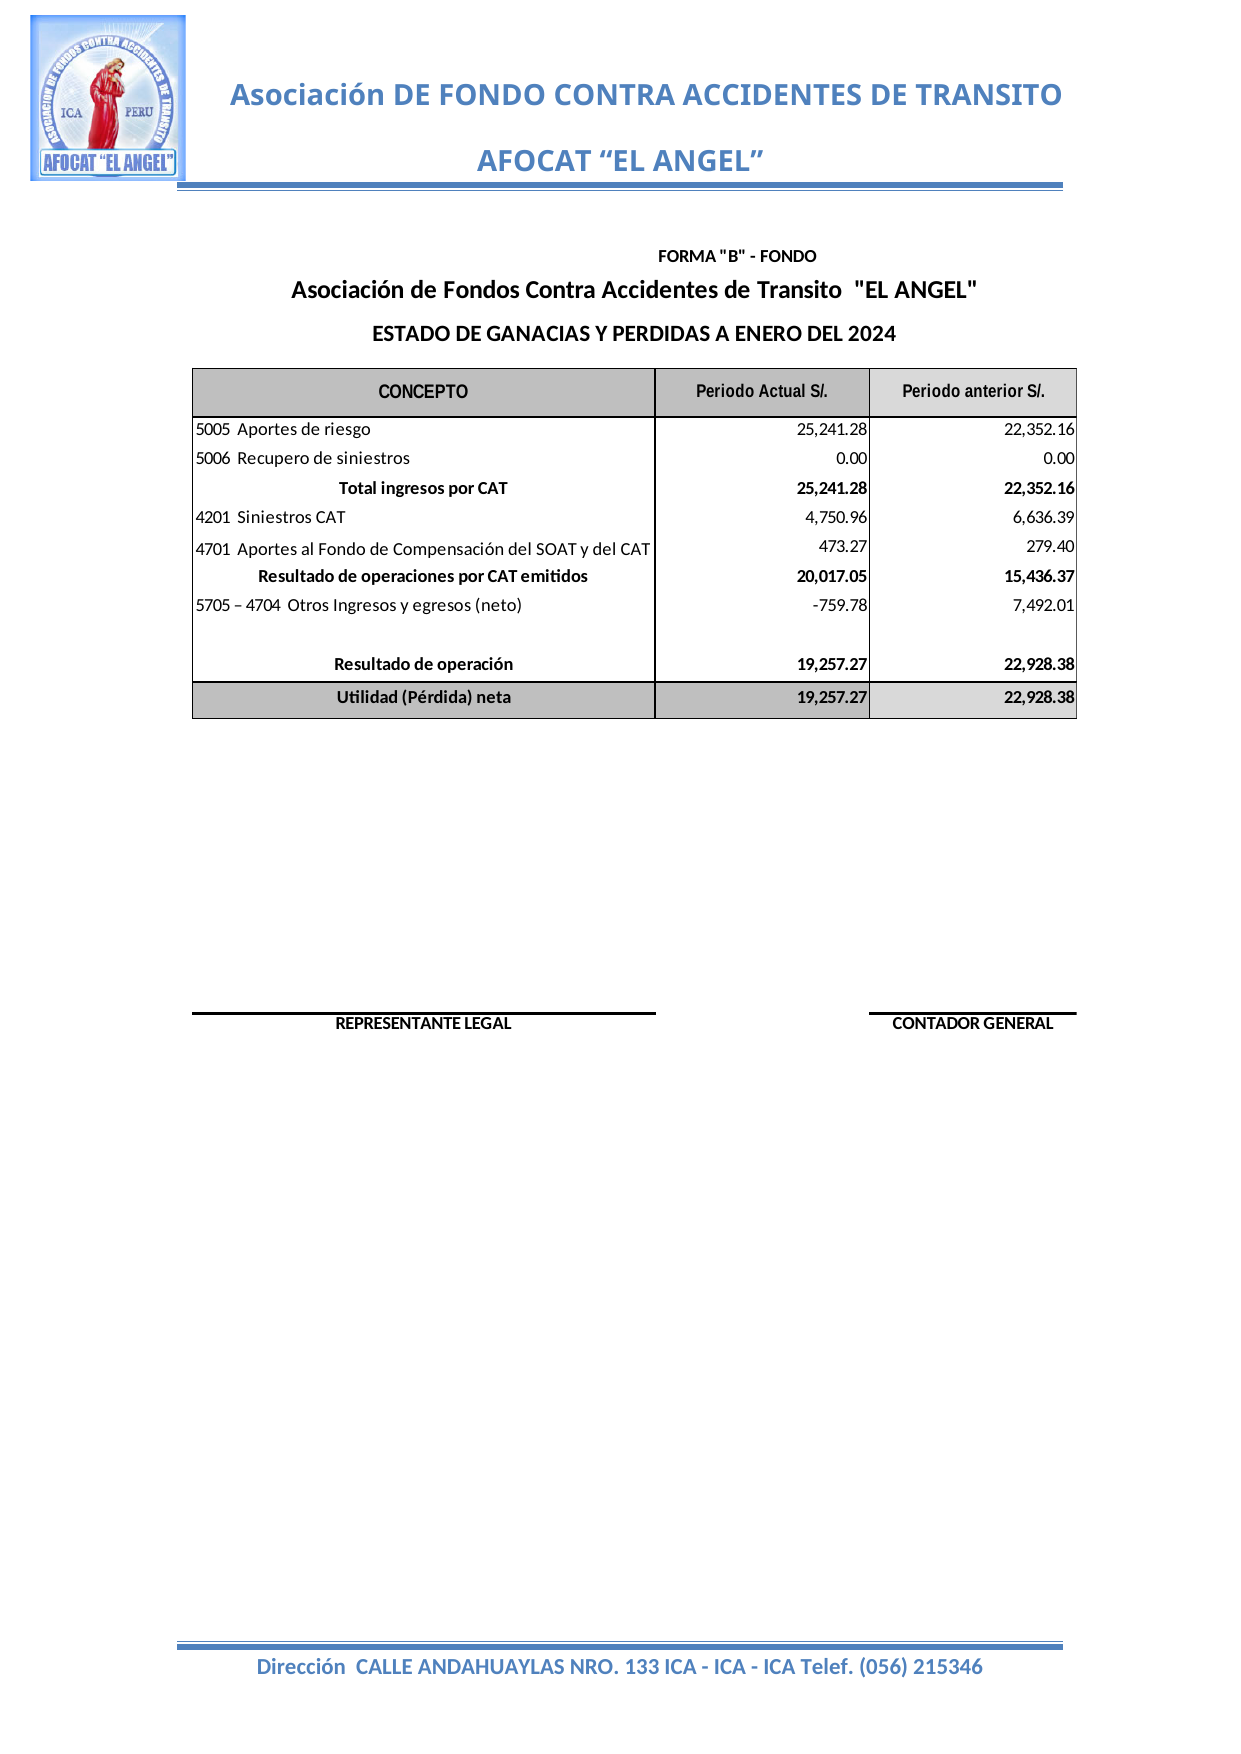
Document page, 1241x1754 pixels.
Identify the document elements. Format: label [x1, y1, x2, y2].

picture [30, 15, 186, 181]
